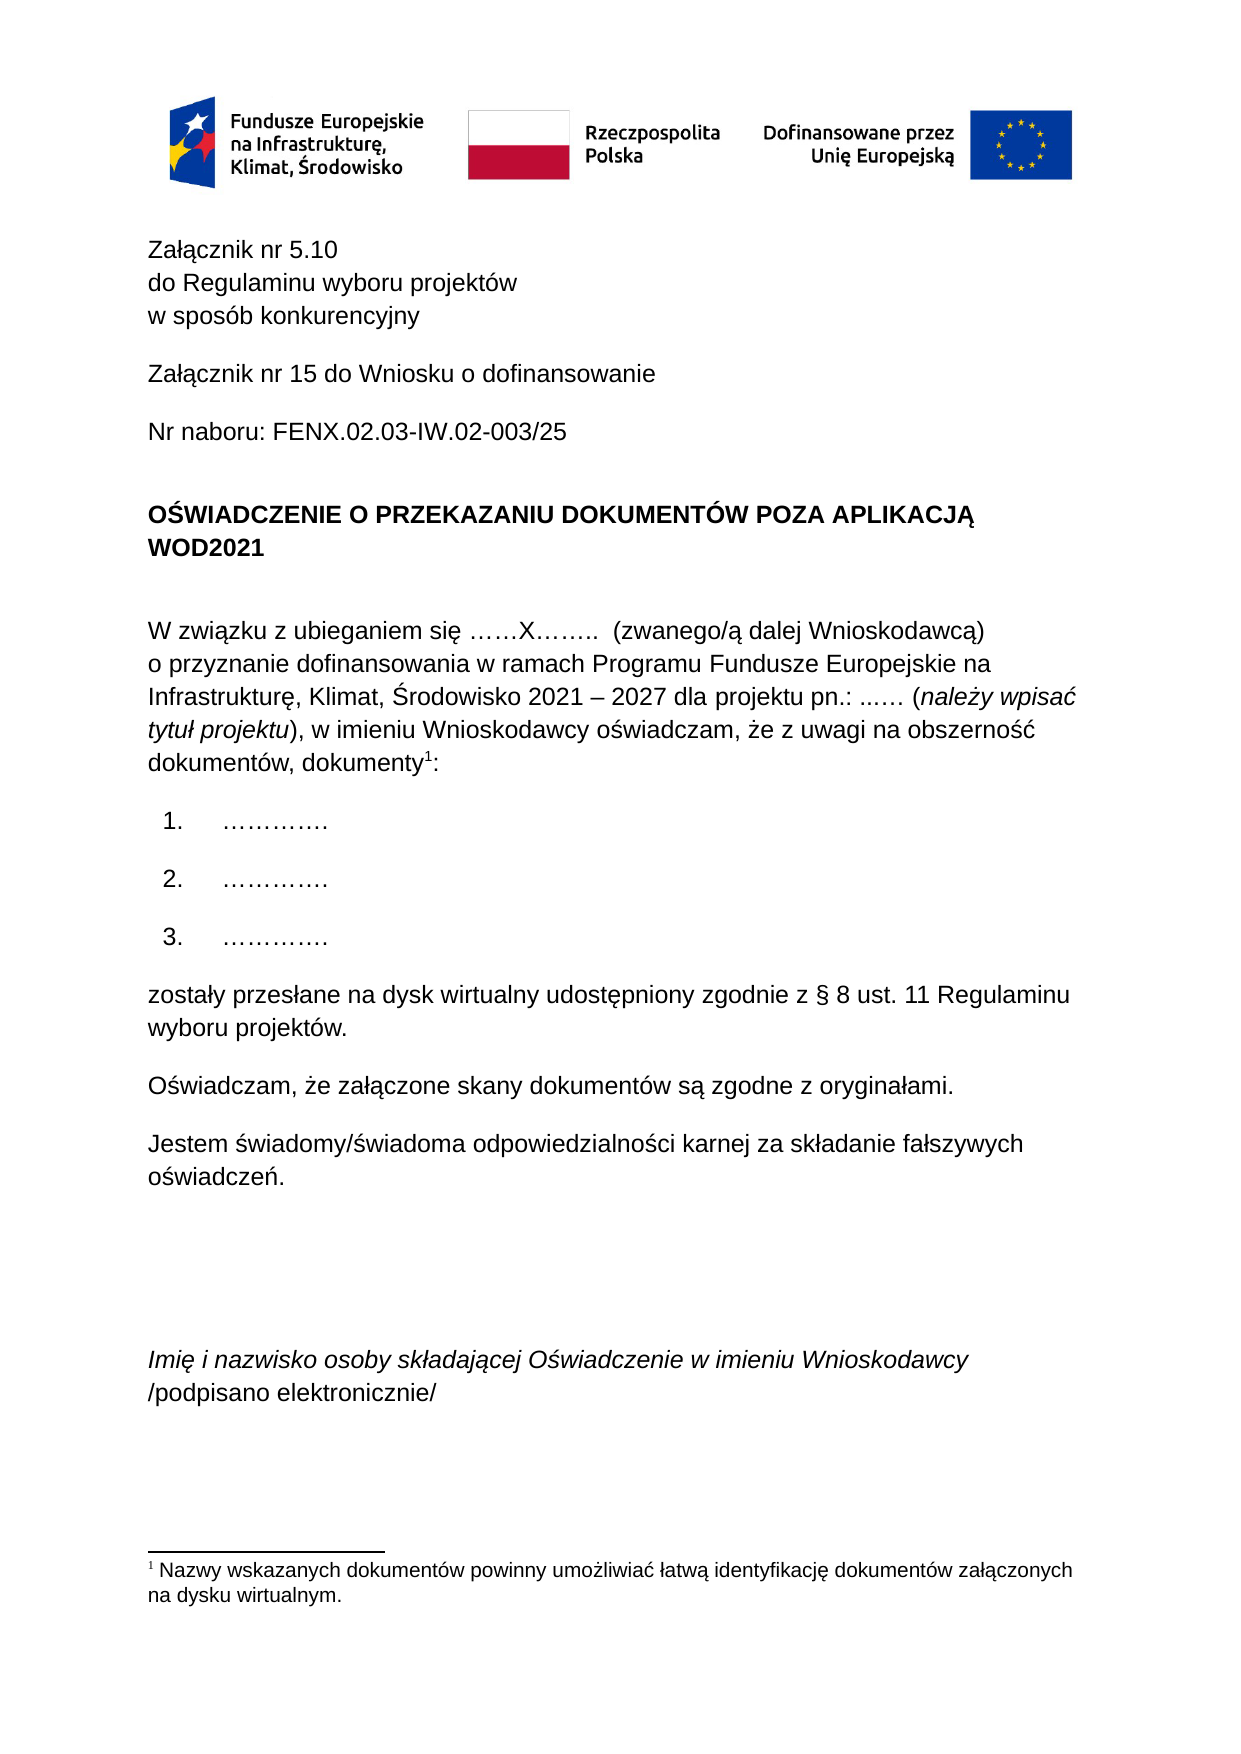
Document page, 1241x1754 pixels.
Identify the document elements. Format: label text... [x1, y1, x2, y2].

list …………. [148, 922, 1093, 951]
text zostały przesłane na dysk wirtualny udostępniony zgodnie z § 8 ust. 11 Regulaminu wyboru projektów. [148, 980, 1093, 1042]
list …………. [148, 806, 1093, 835]
list Załącznik nr 15 do Wniosku o dofinansowanie [148, 359, 1093, 387]
text Oświadczam, że załączone skany dokumentów są zgodne z oryginałami. [148, 1071, 1093, 1100]
text Załącznik nr 5.10 do Regulaminu wyboru projektów w sposób konkurencyjny [148, 235, 1093, 329]
text W związku z ubieganiem się ……X…….. (zwanego/ą dalej Wnioskodawcą) o przyznanie dofinansowania w ramach Programu Fundusze Europejskie na Infrastrukturę, Klimat, Środowisko 2021 – 2027 dla projektu pn.: ...… (należy wpisać tytuł projektu), w imieniu Wnioskodawcy oświadczam, że z uwagi na obszerność dokumentów, dokumenty: [148, 616, 1093, 777]
text Imię i nazwisko osoby składającej Oświadczenie w imieniu Wnioskodawcy /podpisano elektronicznie/ [148, 1345, 1093, 1407]
list …………. [148, 864, 1093, 893]
list Nr naboru: FENX.02.03-IW.02-003/25 [148, 417, 1093, 446]
text OŚWIADCZENIE O PRZEKAZANIU DOKUMENTÓW POZA APLIKACJĄ WOD2021 [148, 500, 1093, 562]
text Jestem świadomy/świadoma odpowiedzialności karnej za składanie fałszywych oświadczeń. [148, 1129, 1093, 1191]
